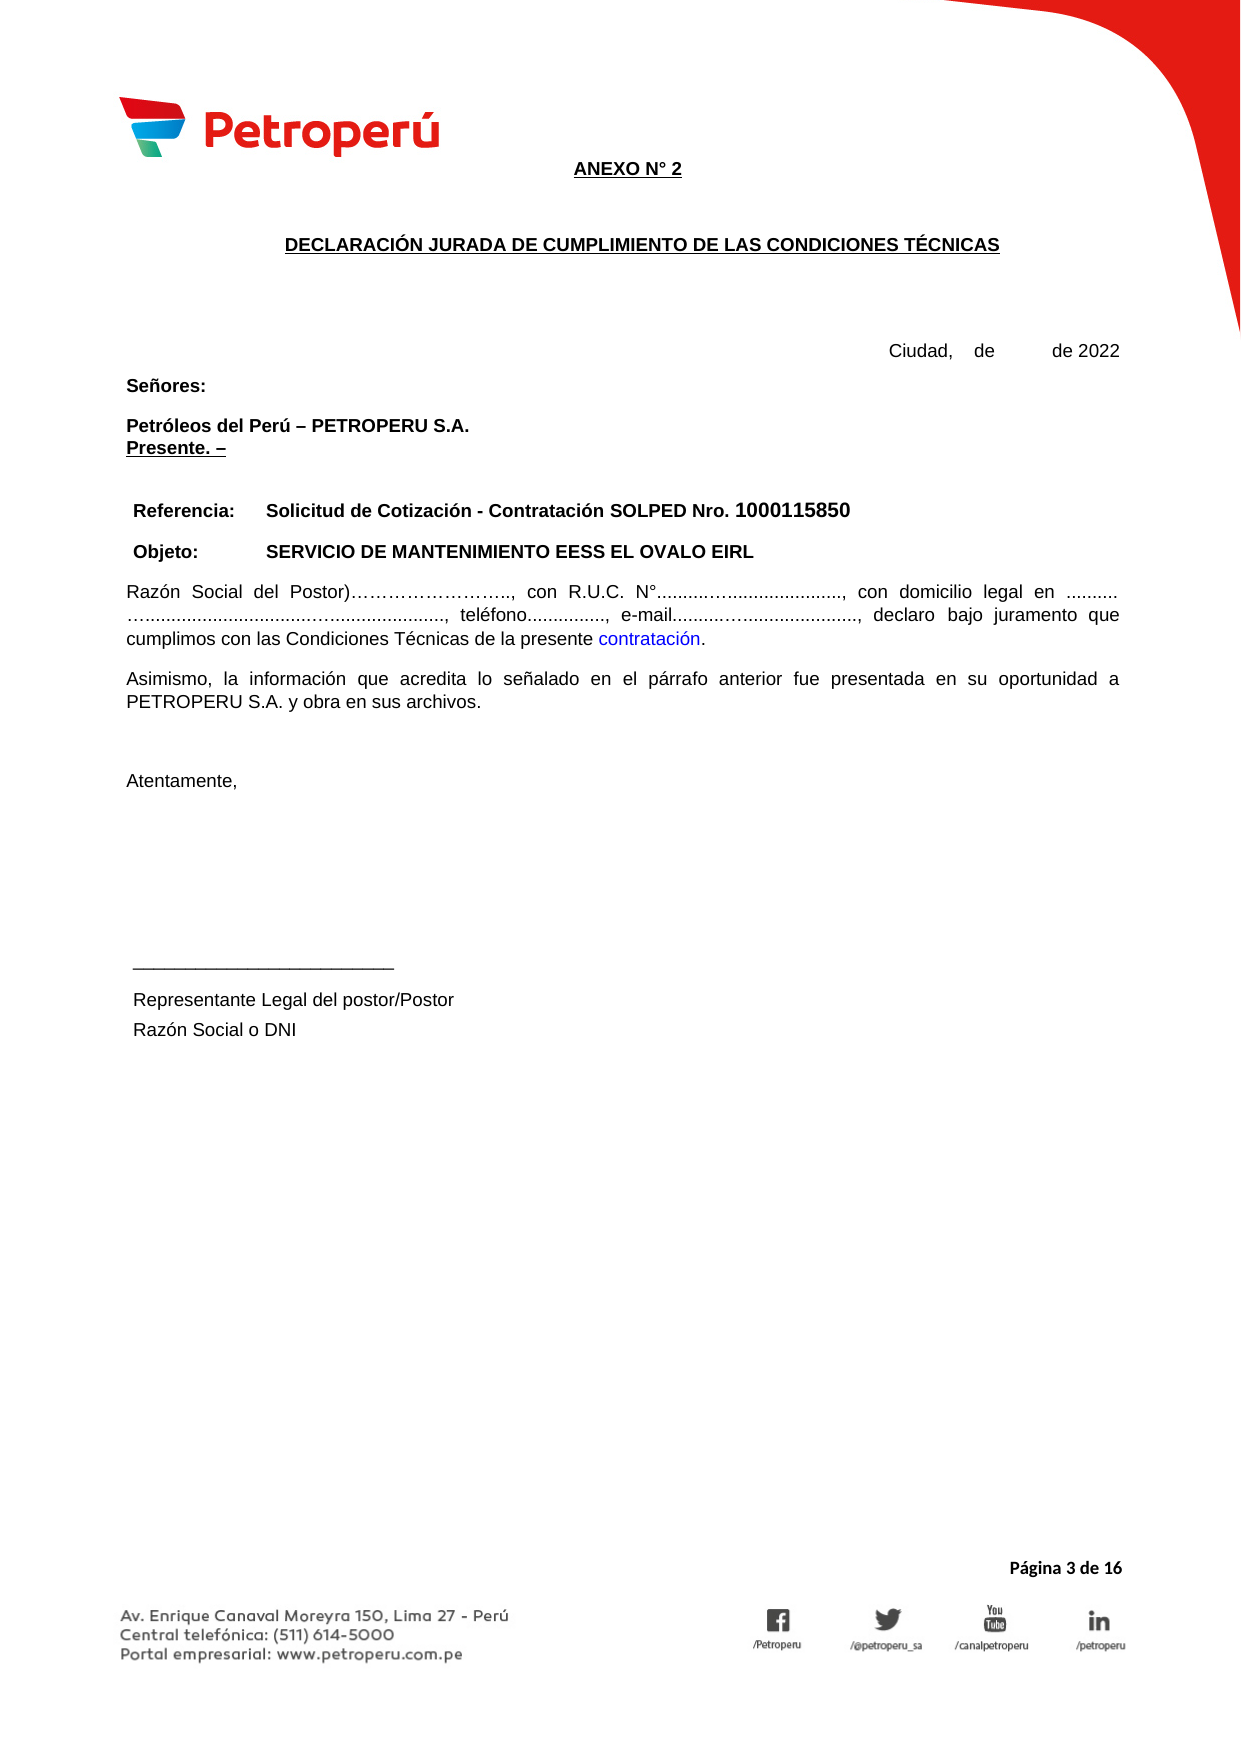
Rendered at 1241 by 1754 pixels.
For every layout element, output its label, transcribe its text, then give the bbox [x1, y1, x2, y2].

picture [1, 1596, 1241, 1751]
text Asimismo, la información que acredita lo señalado en el párrafo anterior fue presentada en su oportunidad a PETROPERU S.A. y obra en sus archivos. [126, 667, 1120, 712]
text DECLARACIÓN JURADA DE CUMPLIMIENTO DE LAS CONDICIONES TÉCNICAS [118, 234, 1167, 255]
text Objeto: SERVICIO DE MANTENIMIENTO EESS EL OVALO EIRL [133, 541, 1122, 563]
text Ciudad, de de 2022 [724, 339, 1120, 361]
text Referencia: Solicitud de Cotización - Contratación SOLPED Nro. 1000115850 [133, 498, 1122, 522]
picture [1, 0, 1241, 350]
text Atentamente, [126, 770, 1120, 792]
text ANEXO N° 2 [133, 158, 1122, 180]
text _________________________ [133, 949, 1122, 971]
text Presente. – [126, 437, 1120, 458]
text Señores: [126, 375, 1120, 397]
text Razón Social o DNI [133, 1018, 1122, 1040]
text Representante Legal del postor/Postor [133, 989, 1122, 1010]
text Razón Social del Postor)…………………….., con R.U.C. N°..........…......................, con domicilio legal en ..........…................................…......................, teléfono..............., e-mail..........…......................, declaro bajo juramento que cumplimos con las Condiciones Técnicas de la presente contratación. [126, 581, 1120, 649]
text Petróleos del Perú – PETROPERU S.A. [126, 415, 1120, 437]
